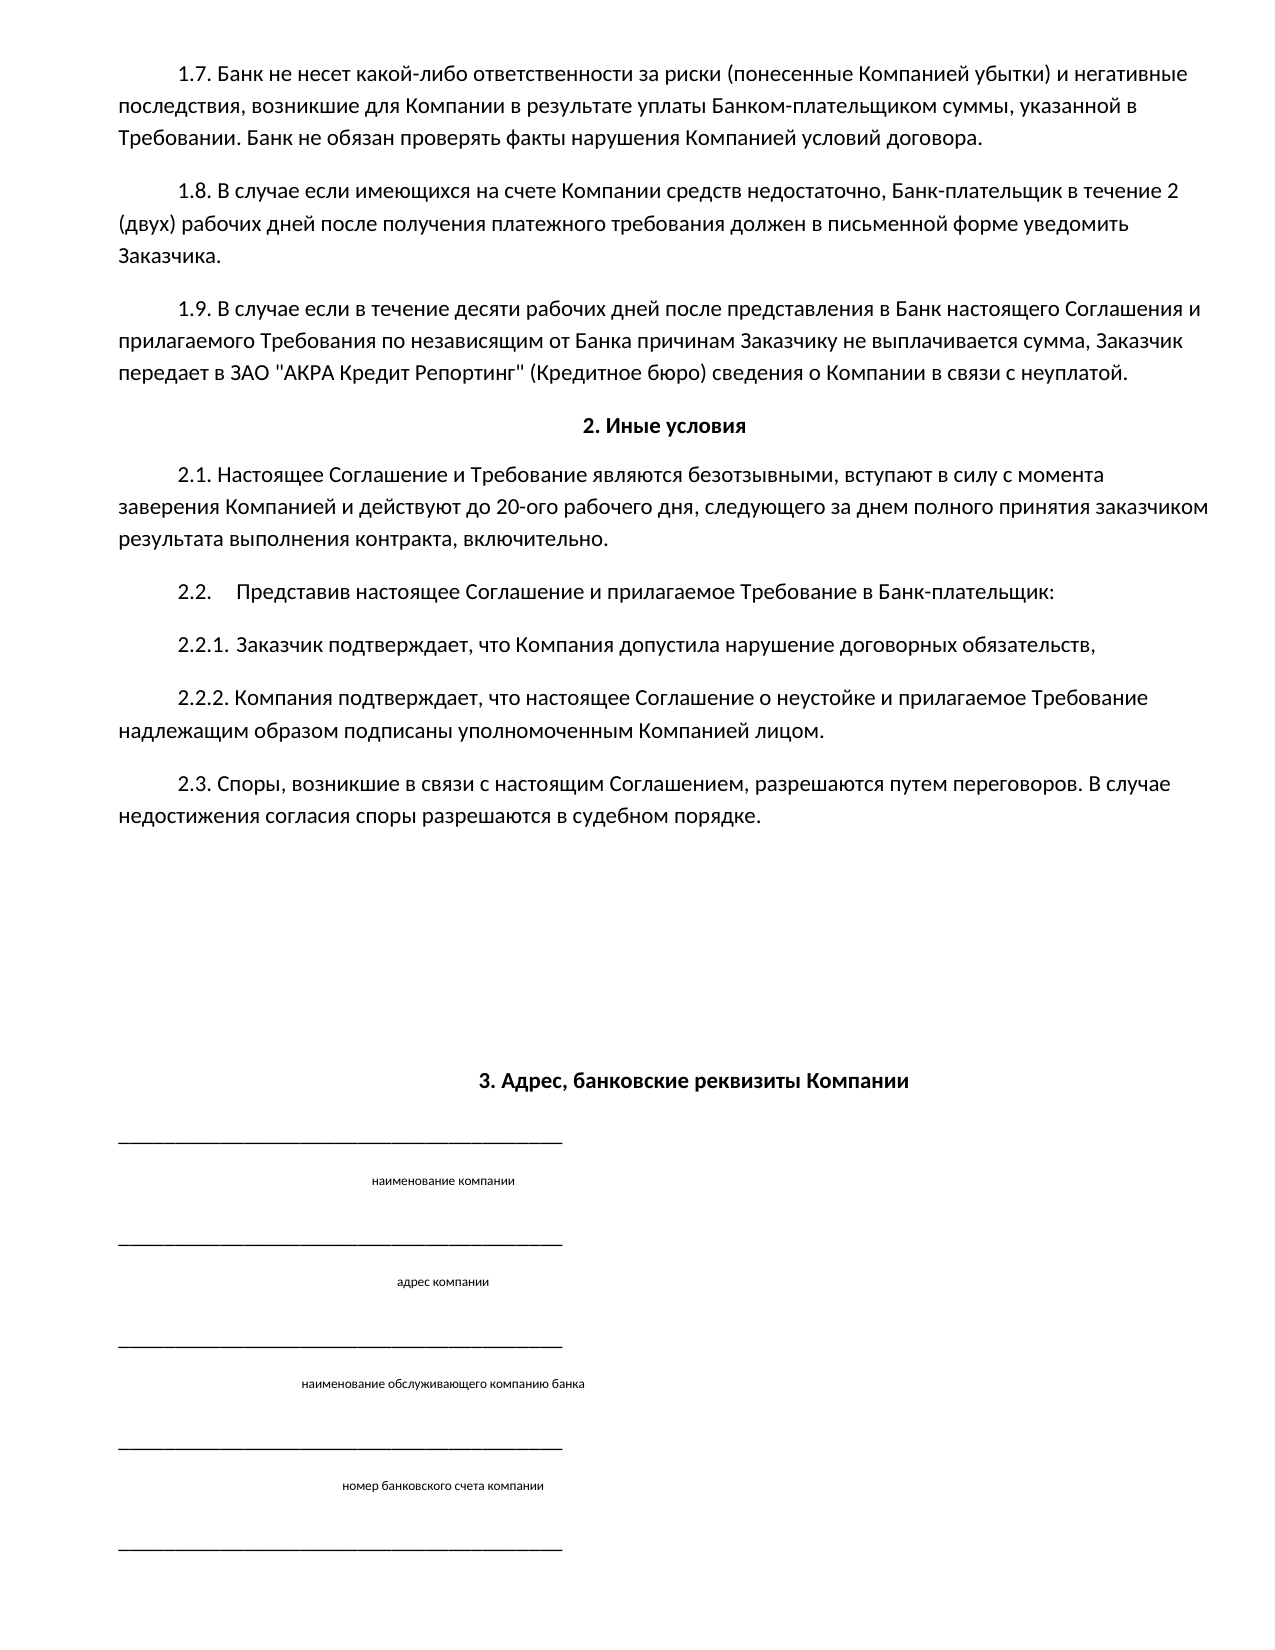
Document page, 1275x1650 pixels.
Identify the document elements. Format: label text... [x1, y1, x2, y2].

text наименование обслуживающего компанию банка [118, 1376, 768, 1404]
text наименование компании [118, 1172, 768, 1200]
text 2.2.1. Заказчик подтверждает, что Компания допустила нарушение договорных обязательств, [118, 631, 1211, 658]
text 1.8. В случае если имеющихся на счете Компании средств недостаточно, Банк-плательщик в течение 2 (двух) рабочих дней после получения платежного требования должен в письменной форме уведомить Заказчика. [118, 176, 1211, 269]
text 2.3. Споры, возникшие в связи с настоящим Соглашением, разрешаются путем переговоров. В случае недостижения согласия споры разрешаются в судебном порядке. [118, 769, 1211, 829]
text _______________________________________ [118, 1119, 1211, 1147]
text _______________________________________ [118, 1323, 1211, 1351]
text _______________________________________ [118, 1425, 1211, 1453]
text _______________________________________ [118, 1221, 1211, 1249]
text 1.7. Банк не несет какой-либо ответственности за риски (понесенные Компанией убытки) и негативные последствия, возникшие для Компании в результате уплаты Банком-плательщиком суммы, указанной в Требовании. Банк не обязан проверять факты нарушения Компанией условий договора. [118, 59, 1211, 151]
text 2. Иные условия [118, 411, 1211, 439]
text номер банковского счета компании [118, 1478, 768, 1506]
text 2.2. Представив настоящее Соглашение и прилагаемое Требование в Банк-плательщик: [118, 577, 1211, 606]
text 3. Адрес, банковские реквизиты Компании [118, 1066, 1211, 1094]
text адрес компании [118, 1274, 768, 1302]
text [118, 1527, 1211, 1554]
text 1.9. В случае если в течение десяти рабочих дней после представления в Банк настоящего Соглашения и прилагаемого Требования по независящим от Банка причинам Заказчику не выплачивается сумма, Заказчик передает в ЗАО "АКРА Кредит Репортинг" (Кредитное бюро) сведения о Компании в связи с неуплатой. [118, 294, 1211, 386]
text 2.1. Настоящее Соглашение и Требование являются безотзывными, вступают в силу с момента заверения Компанией и действуют до 20-ого рабочего дня, следующего за днем полного принятия заказчиком результата выполнения контракта, включительно. [118, 460, 1211, 552]
text 2.2.2. Компания подтверждает, что настоящее Соглашение о неустойке и прилагаемое Требование надлежащим образом подписаны уполномоченным Компанией лицом. [118, 683, 1211, 744]
